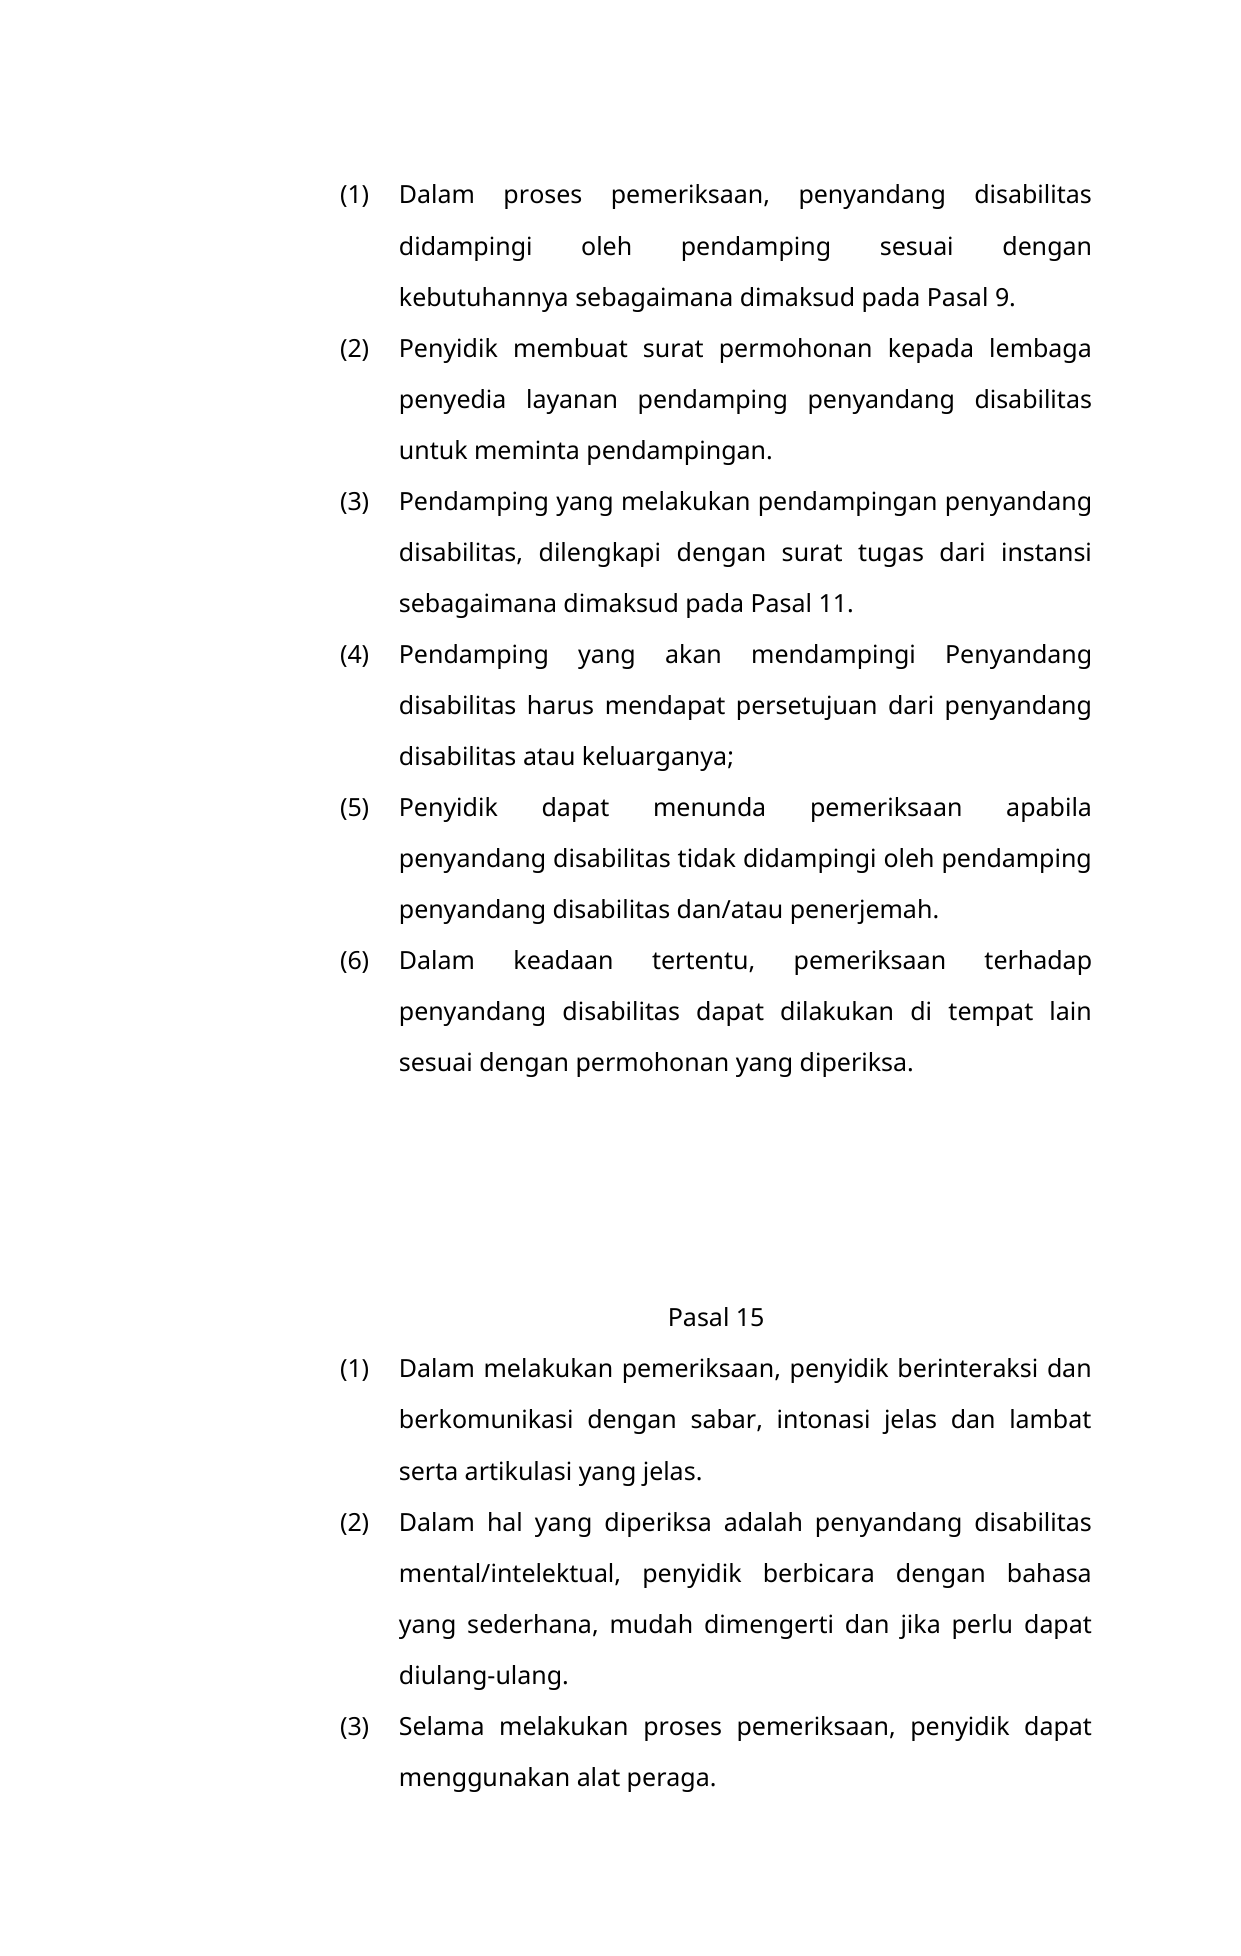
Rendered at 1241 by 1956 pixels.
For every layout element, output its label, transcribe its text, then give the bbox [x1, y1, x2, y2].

list Dalam melakukan pemeriksaan, penyidik berinteraksi dan berkomunikasi dengan sabar, intonasi jelas dan lambat serta artikulasi yang jelas. [340, 1351, 1092, 1487]
list Dalam keadaan tertentu, pemeriksaan terhadap penyandang disabilitas dapat dilakukan di tempat lain sesuai dengan permohonan yang diperiksa. [340, 943, 1092, 1079]
list Penyidik dapat menunda pemeriksaan apabila penyandang disabilitas tidak didampingi oleh pendamping penyandang disabilitas dan/atau penerjemah. [340, 790, 1092, 926]
list Pendamping yang akan mendampingi Penyandang disabilitas harus mendapat persetujuan dari penyandang disabilitas atau keluarganya; [340, 637, 1092, 773]
text Pasal 15 [340, 1300, 1092, 1334]
list Selama melakukan proses pemeriksaan, penyidik dapat menggunakan alat peraga. [340, 1708, 1092, 1793]
list Dalam hal yang diperiksa adalah penyandang disabilitas mental/intelektual, penyidik berbicara dengan bahasa yang sederhana, mudah dimengerti dan jika perlu dapat diulang-ulang. [340, 1504, 1092, 1691]
list Pendamping yang melakukan pendampingan penyandang disabilitas, dilengkapi dengan surat tugas dari instansi sebagaimana dimaksud pada Pasal 11. [340, 483, 1092, 619]
list Penyidik membuat surat permohonan kepada lembaga penyedia layanan pendamping penyandang disabilitas untuk meminta pendampingan. [340, 330, 1092, 466]
list Dalam proses pemeriksaan, penyandang disabilitas didampingi oleh pendamping sesuai dengan kebutuhannya sebagaimana dimaksud pada Pasal 9. [340, 177, 1092, 313]
